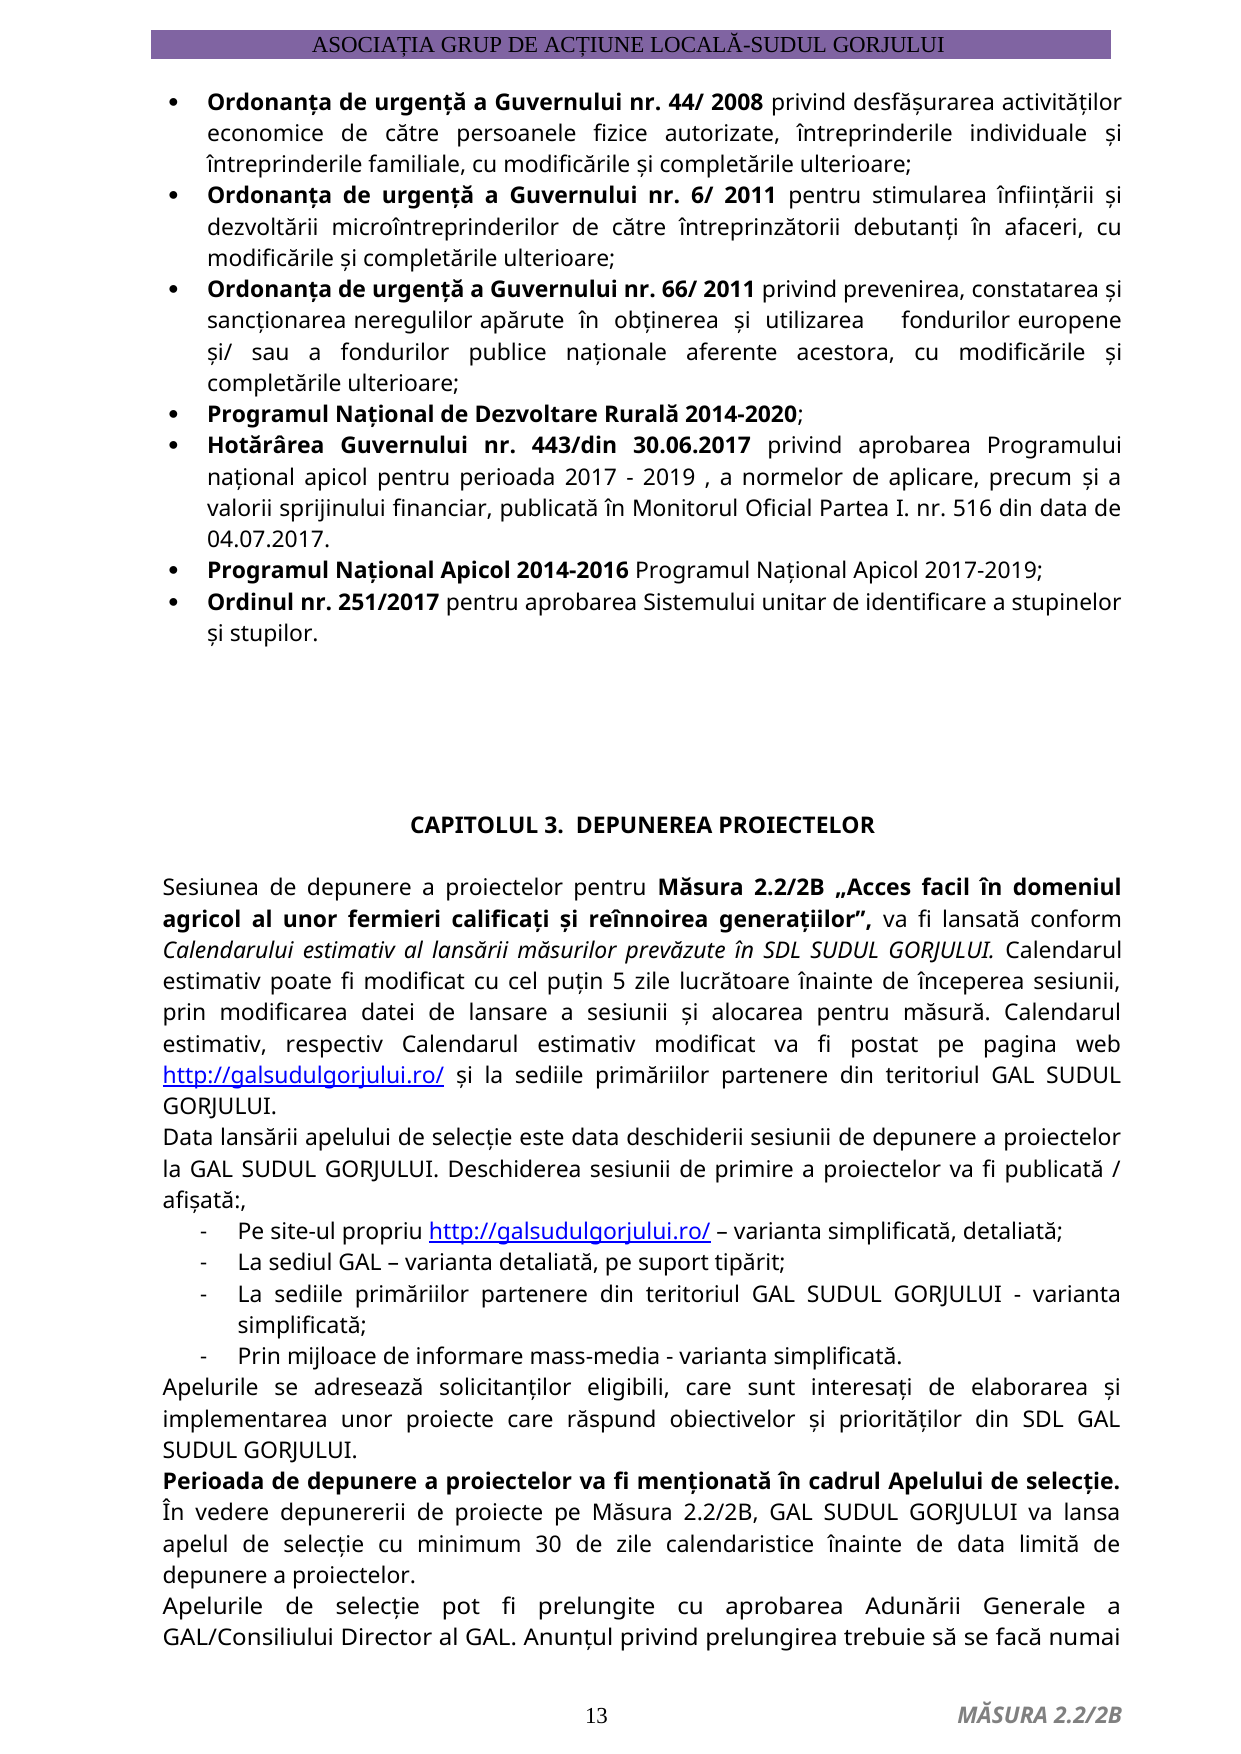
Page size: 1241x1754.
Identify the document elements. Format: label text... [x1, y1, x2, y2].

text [162, 1590, 1122, 1653]
subtitle Data lansării apelului de selecție este data deschiderii sesiunii de depunere a proiectelor la GAL SUDUL GORJULUI. Deschiderea sesiunii de primire a proiectelor va fi publicată / afișată:, [162, 1121, 1122, 1215]
subtitle Sesiunea de depunere a proiectelor pentru Măsura 2.2/2B „Acces facil în domeniul agricol al unor fermieri calificați și reînnoirea generațiilor”, va fi lansată conform Calendarului estimativ al lansării măsurilor prevăzute în SDL SUDUL GORJULUI. Calendarul estimativ poate fi modificat cu cel puțin 5 zile lucrătoare înainte de începerea sesiunii, prin modificarea datei de lansare a sesiunii și alocarea pentru măsură. Calendarul estimativ, respectiv Calendarul estimativ modificat va fi postat pe pagina web și la sediile primăriilor partenere din teritoriul GAL SUDUL GORJULUI. [162, 871, 1122, 1121]
list Ordonanţa de urgenţă a Guvernului nr. 66/ 2011 privind prevenirea, constatarea şi sancţionarea neregulilor apărute în obţinerea şi utilizarea fondurilor europene şi/ sau a fondurilor publice naţionale aferente acestora, cu modificările şi completările ulterioare; [169, 273, 1122, 398]
list Ordinul nr. 251/2017 pentru aprobarea Sistemului unitar de identificare a stupinelor și stupilor. [169, 585, 1122, 648]
list Hotărârea Guvernului nr. 443/din 30.06.2017 privind aprobarea Programului naţional apicol pentru perioada 2017 - 2019 , a normelor de aplicare, precum şi a valorii sprijinului financiar, publicată în Monitorul Oficial Partea I. nr. 516 din data de 04.07.2017. [169, 429, 1122, 554]
subtitle Prin mijloace de informare mass-media - varianta simplificată. [200, 1340, 1122, 1371]
subtitle La sediile primăriilor partenere din teritoriul GAL SUDUL GORJULUI - varianta simplificată; [200, 1278, 1122, 1340]
subtitle La sediul GAL – varianta detaliată, pe suport tipărit; [200, 1246, 1122, 1278]
subtitle Perioada de depunere a proiectelor va fi menționată în cadrul Apelului de selecție. În vedere depunererii de proiecte pe Măsura 2.2/2B, GAL SUDUL GORJULUI va lansa apelul de selecție cu minimum 30 de zile calendaristice înainte de data limită de depunere a proiectelor. [162, 1465, 1122, 1590]
text CAPITOLUL 3. DEPUNEREA PROIECTELOR [162, 809, 1122, 840]
subtitle Pe site-ul propriu – varianta simplificată, detaliată; [200, 1215, 1122, 1246]
list Programul Naţional Apicol 2014-2016 Programul Naţional Apicol 2017-2019; [169, 554, 1122, 585]
list Ordonanţa de urgenţă a Guvernului nr. 6/ 2011 pentru stimularea înfiinţării şi dezvoltării microîntreprinderilor de către întreprinzătorii debutanţi în afaceri, cu modificările şi completările ulterioare; [169, 179, 1122, 273]
subtitle Apelurile se adresează solicitanților eligibili, care sunt interesați de elaborarea și implementarea unor proiecte care răspund obiectivelor și priorităților din SDL GAL SUDUL GORJULUI. [162, 1371, 1122, 1465]
list Ordonanţa de urgenţă a Guvernului nr. 44/ 2008 privind desfăşurarea activităţilor economice de către persoanele fizice autorizate, întreprinderile individuale şi întreprinderile familiale, cu modificările şi completările ulterioare; [169, 85, 1122, 179]
list Programul Național de Dezvoltare Rurală 2014-2020; [169, 398, 1122, 429]
